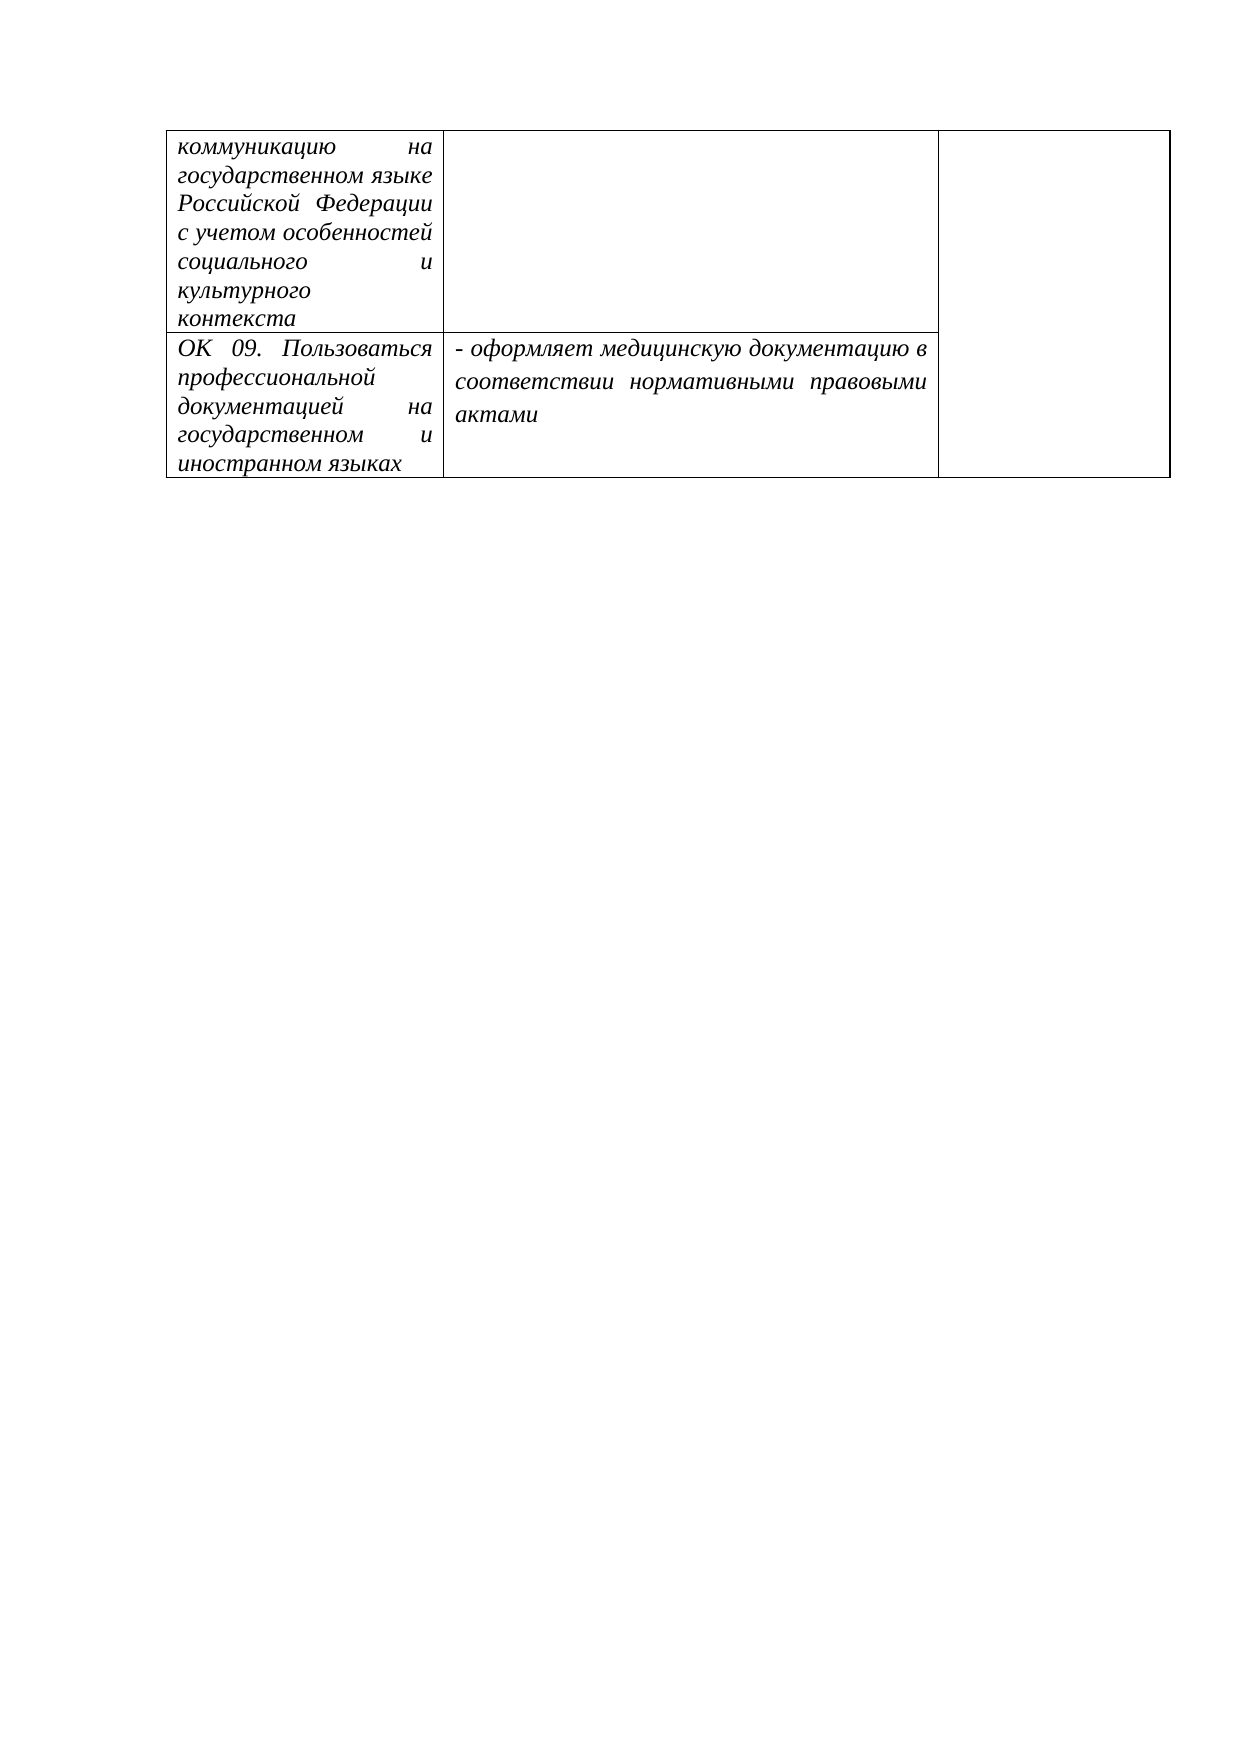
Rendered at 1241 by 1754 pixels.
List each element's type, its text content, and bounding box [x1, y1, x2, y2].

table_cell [167, 131, 443, 332]
table_cell ОК 09. Пользоваться профессиональной документацией на государственном и иностранном языках [167, 333, 443, 477]
table_cell - оформляет медицинскую документацию в соответствии нормативными правовыми актами [444, 333, 938, 477]
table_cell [444, 131, 938, 332]
